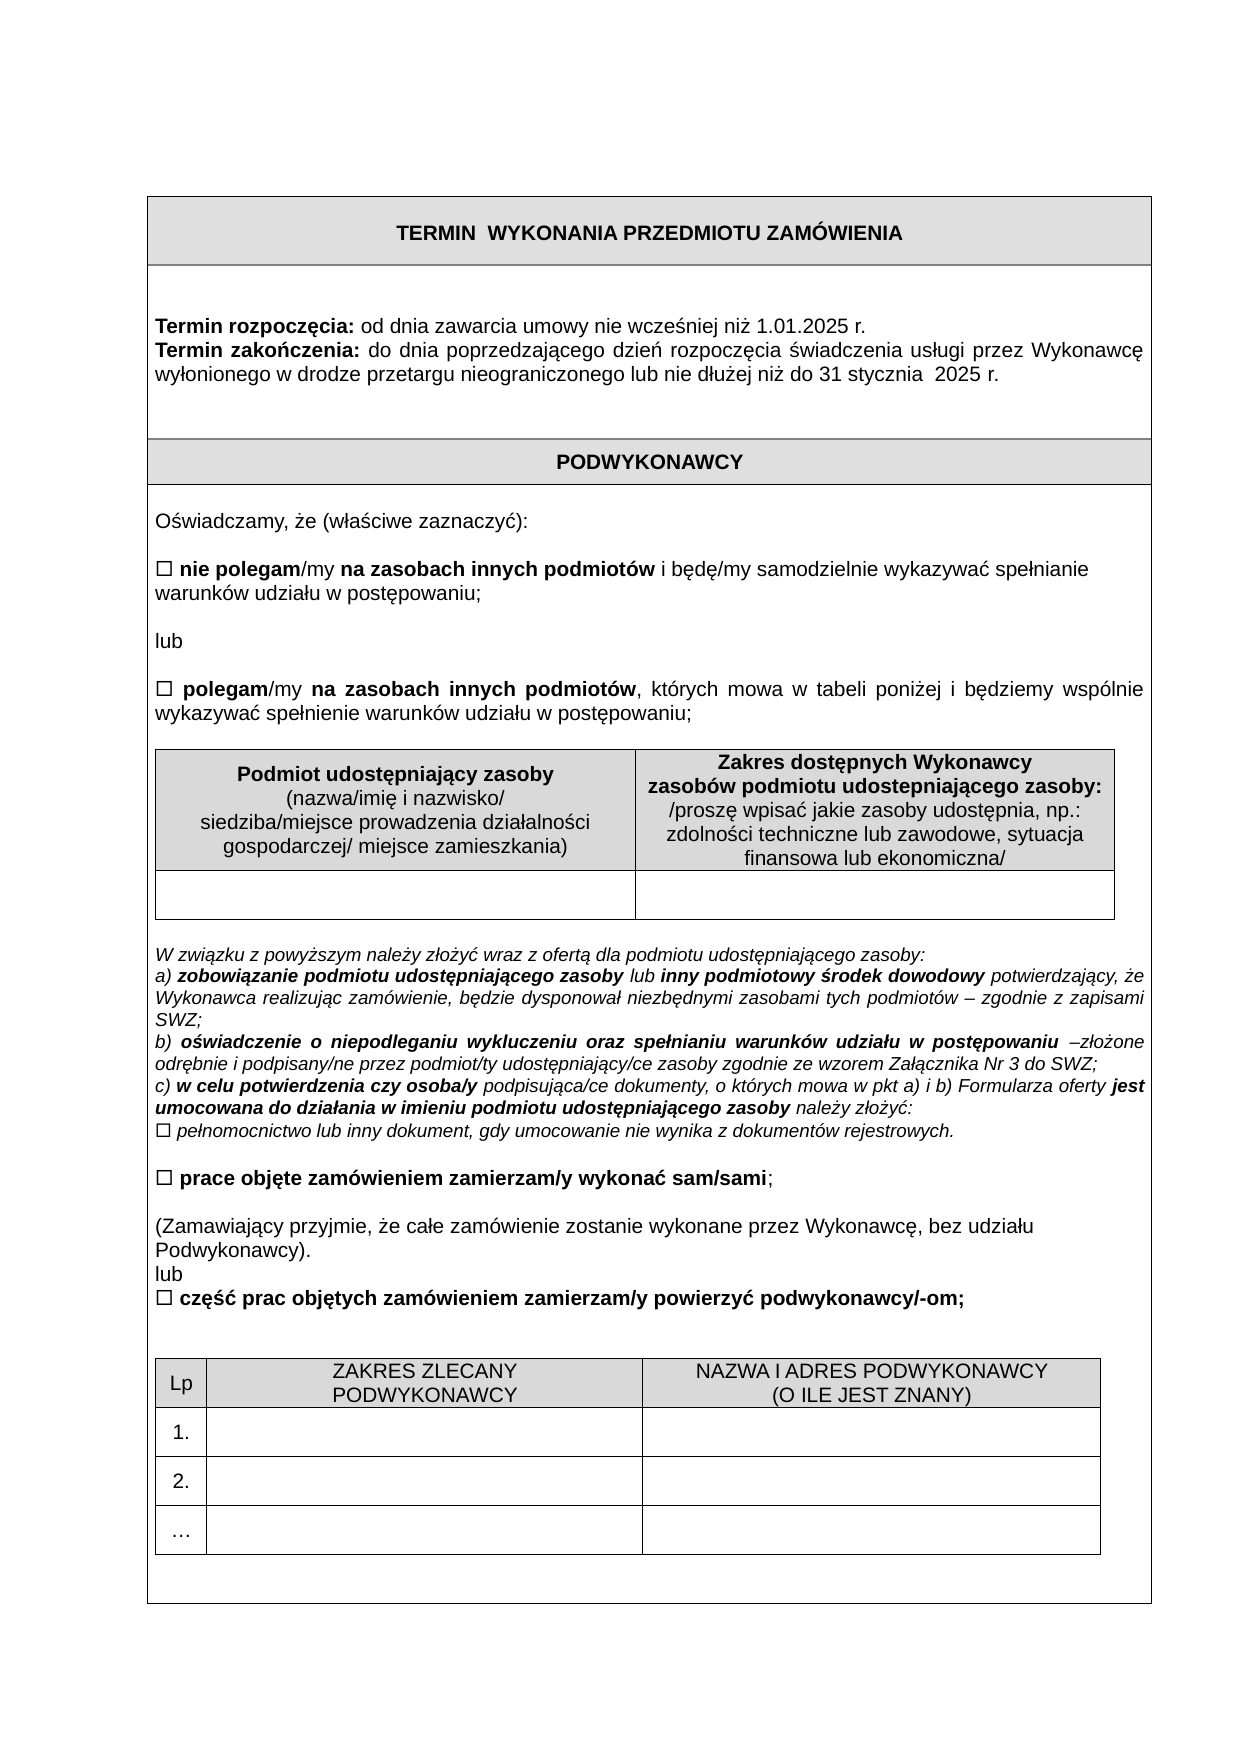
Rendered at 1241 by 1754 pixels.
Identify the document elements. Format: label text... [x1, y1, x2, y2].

table_cell Termin rozpoczęcia: od dnia zawarcia umowy nie wcześniej niż 1.01.2025 r. Termin zakończenia: do dnia poprzedzającego dzień rozpoczęcia świadczenia usługi przez Wykonawcę wyłonionego w drodze przetargu nieograniczonego lub nie dłużej niż do 31 stycznia 2025 r. [148, 266, 1151, 438]
table_cell Oświadczamy, że (właściwe zaznaczyć): nie polegam/my na zasobach innych podmiotów i będę/my samodzielnie wykazywać spełnianie warunków udziału w postępowaniu; lub polegam/my na zasobach innych podmiotów, których mowa w tabeli poniżej i będziemy wspólnie wykazywać spełnienie warunków udziału w postępowaniu; W związku z powyższym należy złożyć wraz z ofertą dla podmiotu udostępniającego zasoby: a) zobowiązanie podmiotu udostępniającego zasoby lub inny podmiotowy środek dowodowy potwierdzający, że Wykonawca realizując zamówienie, będzie dysponował niezbędnymi zasobami tych podmiotów – zgodnie z zapisami SWZ; b) oświadczenie o niepodleganiu wykluczeniu oraz spełnianiu warunków udziału w postępowaniu –złożone odrębnie i podpisany/ne przez podmiot/ty udostępniający/ce zasoby zgodnie ze wzorem Załącznika Nr 3 do SWZ; c) w celu potwierdzenia czy osoba/y podpisująca/ce dokumenty, o których mowa w pkt a) i b) Formularza oferty jest umocowana do działania w imieniu podmiotu udostępniającego zasoby należy złożyć: pełnomocnictwo lub inny dokument, gdy umocowanie nie wynika z dokumentów rejestrowych. prace objęte zamówieniem zamierzam/y wykonać sam/sami; (Zamawiający przyjmie, że całe zamówienie zostanie wykonane przez Wykonawcę, bez udziału Podwykonawcy). lub część prac objętych zamówieniem zamierzam/y powierzyć podwykonawcy/-om; [148, 485, 1151, 1603]
table_header TERMIN WYKONANIA PRZEDMIOTU ZAMÓWIENIA [148, 197, 1151, 264]
table_cell PODWYKONAWCY [148, 440, 1151, 484]
